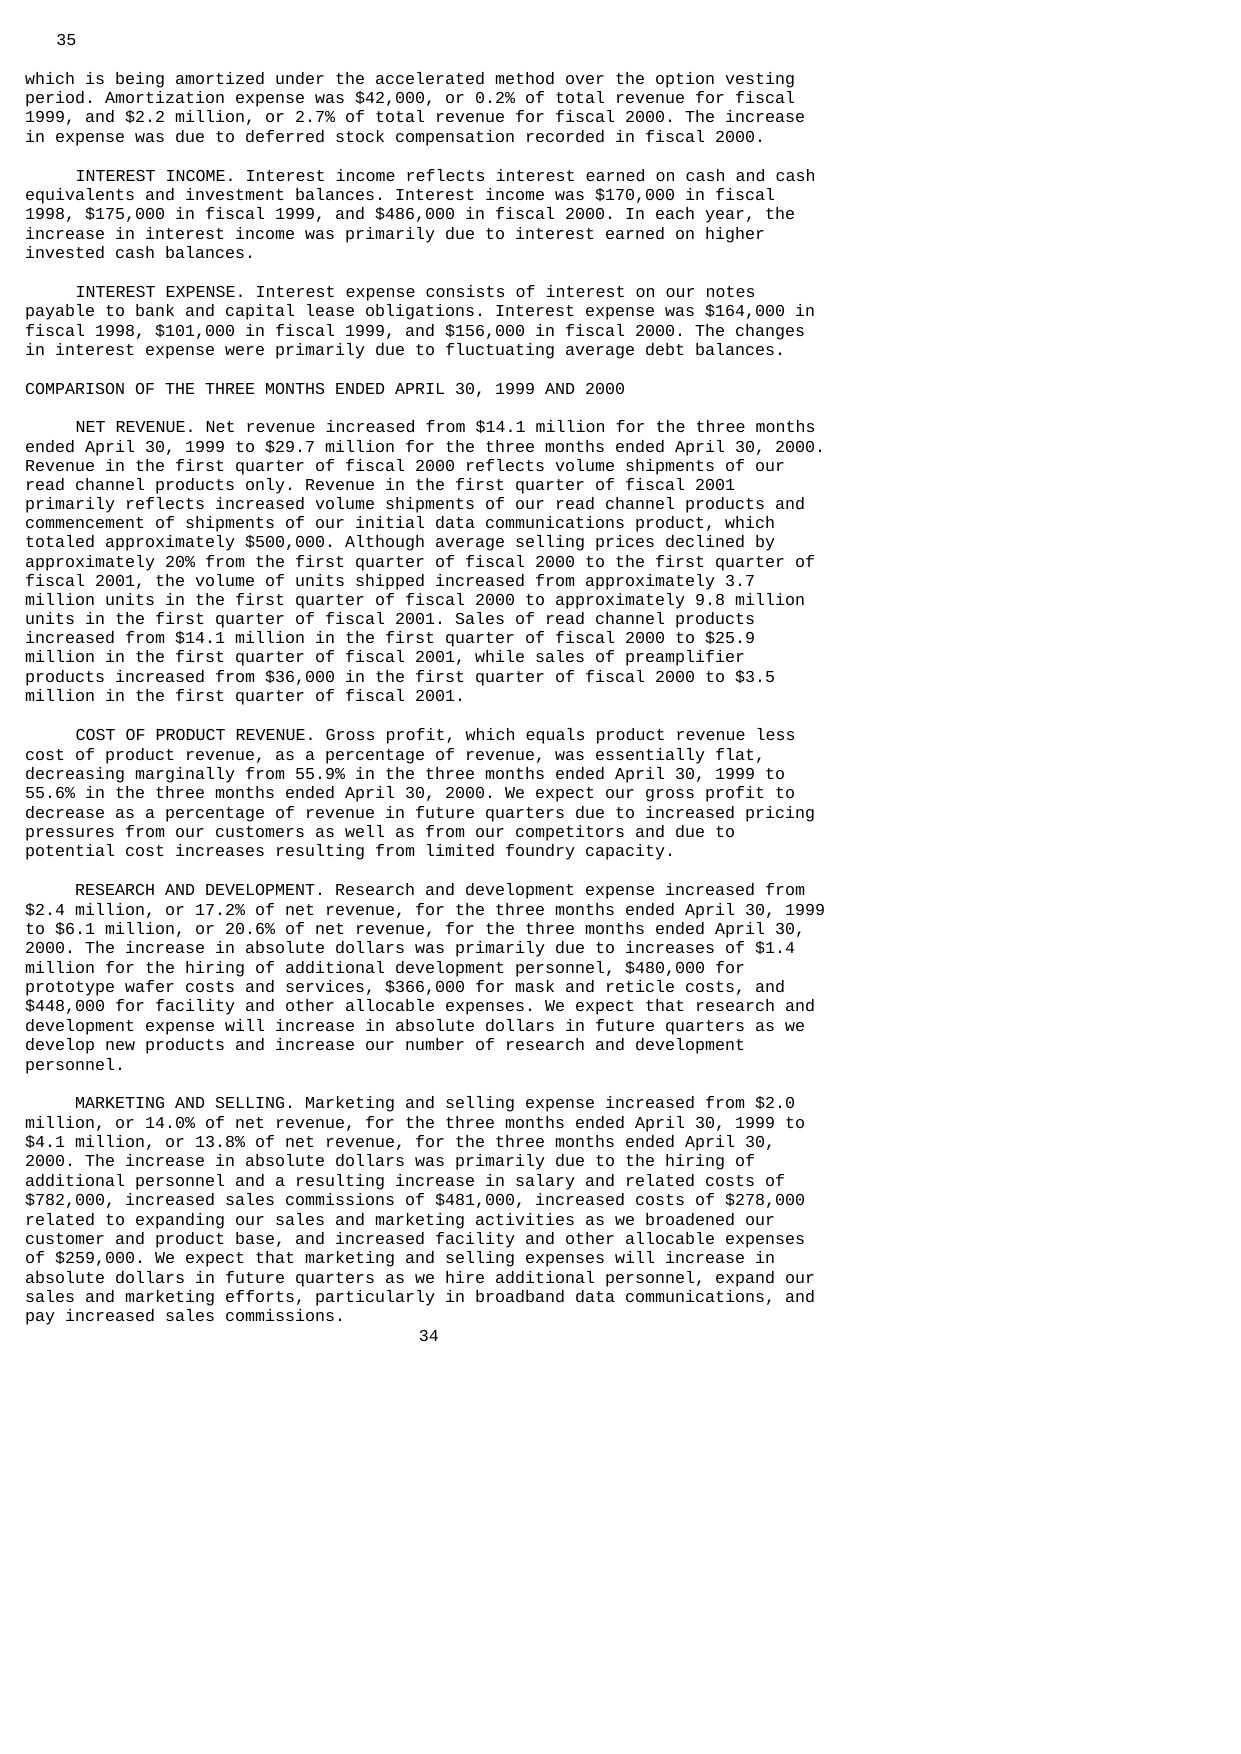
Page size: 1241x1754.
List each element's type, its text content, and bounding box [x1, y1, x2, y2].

text COST OF PRODUCT REVENUE. Gross profit, which equals product revenue less cost of product revenue, as a percentage of revenue, was essentially flat, decreasing marginally from 55.9% in the three months ended April 30, 1999 to 55.6% in the three months ended April 30, 2000. We expect our gross profit to decrease as a percentage of revenue in future quarters due to increased pricing pressures from our customers as well as from our competitors and due to potential cost increases resulting from limited foundry capacity. [25, 727, 824, 862]
text to $6.1 million, or 20.6% of net revenue, for the three months ended April 30, [25, 920, 1090, 939]
text COMPARISON OF THE THREE MONTHS ENDED APRIL 30, 1999 AND 2000 [25, 380, 1090, 399]
text develop new products and increase our number of research and development [25, 1037, 1090, 1056]
text $448,000 for facility and other allocable expenses. We expect that research and [25, 998, 1090, 1017]
text absolute dollars in future quarters as we hire additional personnel, expand our [25, 1269, 1090, 1288]
text $782,000, increased sales commissions of $481,000, increased costs of $278,000 [25, 1192, 1090, 1211]
text INTEREST EXPENSE. Interest expense consists of interest on our notes payable to bank and capital lease obligations. Interest expense was $164,000 in fiscal 1998, $101,000 in fiscal 1999, and $156,000 in fiscal 2000. The changes in interest expense were primarily due to fluctuating average debt balances. [25, 283, 824, 360]
text NET REVENUE. Net revenue increased from $14.1 million for the three months ended April 30, 1999 to $29.7 million for the three months ended April 30, 2000. Revenue in the first quarter of fiscal 2000 reflects volume shipments of our read channel products only. Revenue in the first quarter of fiscal 2001 primarily reflects increased volume shipments of our read channel products and commencement of shipments of our initial data communications product, which totaled approximately $500,000. Although average selling prices declined by approximately 20% from the first quarter of fiscal 2000 to the first quarter of fiscal 2001, the volume of units shipped increased from approximately 3.7 million units in the first quarter of fiscal 2000 to approximately 9.8 million units in the first quarter of fiscal 2001. Sales of read channel products increased from $14.1 million in the first quarter of fiscal 2000 to $25.9 million in the first quarter of fiscal 2001, while sales of preamplifier products increased from $36,000 in the first quarter of fiscal 2000 to $3.5 million in the first quarter of fiscal 2001. [25, 419, 834, 706]
text $2.4 million, or 17.2% of net revenue, for the three months ended April 30, 1999 [25, 901, 1090, 920]
text 34 [419, 1327, 1090, 1346]
text MARKETING AND SELLING. Marketing and selling expense increased from $2.0 [75, 1095, 1090, 1114]
text RESEARCH AND DEVELOPMENT. Research and development expense increased from [75, 882, 1090, 901]
text development expense will increase in absolute dollars in future quarters as we [25, 1017, 1090, 1036]
text sales and marketing efforts, particularly in broadband data communications, and [25, 1288, 1090, 1307]
text personnel. [25, 1056, 1090, 1075]
text which is being amortized under the accelerated method over the option vesting period. Amortization expense was $42,000, or 0.2% of total revenue for fiscal 1999, and $2.2 million, or 2.7% of total revenue for fiscal 2000. The increase in expense was due to deferred stock compensation recorded in fiscal 2000. [25, 70, 813, 147]
text INTEREST INCOME. Interest income reflects interest earned on cash and cash equivalents and investment balances. Interest income was $170,000 in fiscal 1998, $175,000 in fiscal 1999, and $486,000 in fiscal 2000. In each year, the increase in interest income was primarily due to interest earned on higher invested cash balances. [25, 167, 824, 263]
text pay increased sales commissions. [25, 1308, 1090, 1327]
text customer and product base, and increased facility and other allocable expenses [25, 1230, 1090, 1249]
text additional personnel and a resulting increase in salary and related costs of [25, 1172, 1090, 1191]
text related to expanding our sales and marketing activities as we broadened our [25, 1211, 1090, 1230]
text of $259,000. We expect that marketing and selling expenses will increase in [25, 1250, 1090, 1269]
text prototype wafer costs and services, $366,000 for mask and reticle costs, and [25, 978, 1090, 997]
text 35 [56, 32, 1090, 50]
text 2000. The increase in absolute dollars was primarily due to increases of $1.4 [25, 940, 1090, 959]
text million, or 14.0% of net revenue, for the three months ended April 30, 1999 to [25, 1114, 1090, 1133]
text million for the hiring of additional development personnel, $480,000 for [25, 959, 1090, 978]
text 2000. The increase in absolute dollars was primarily due to the hiring of [25, 1153, 1090, 1172]
text $4.1 million, or 13.8% of net revenue, for the three months ended April 30, [25, 1133, 1090, 1152]
